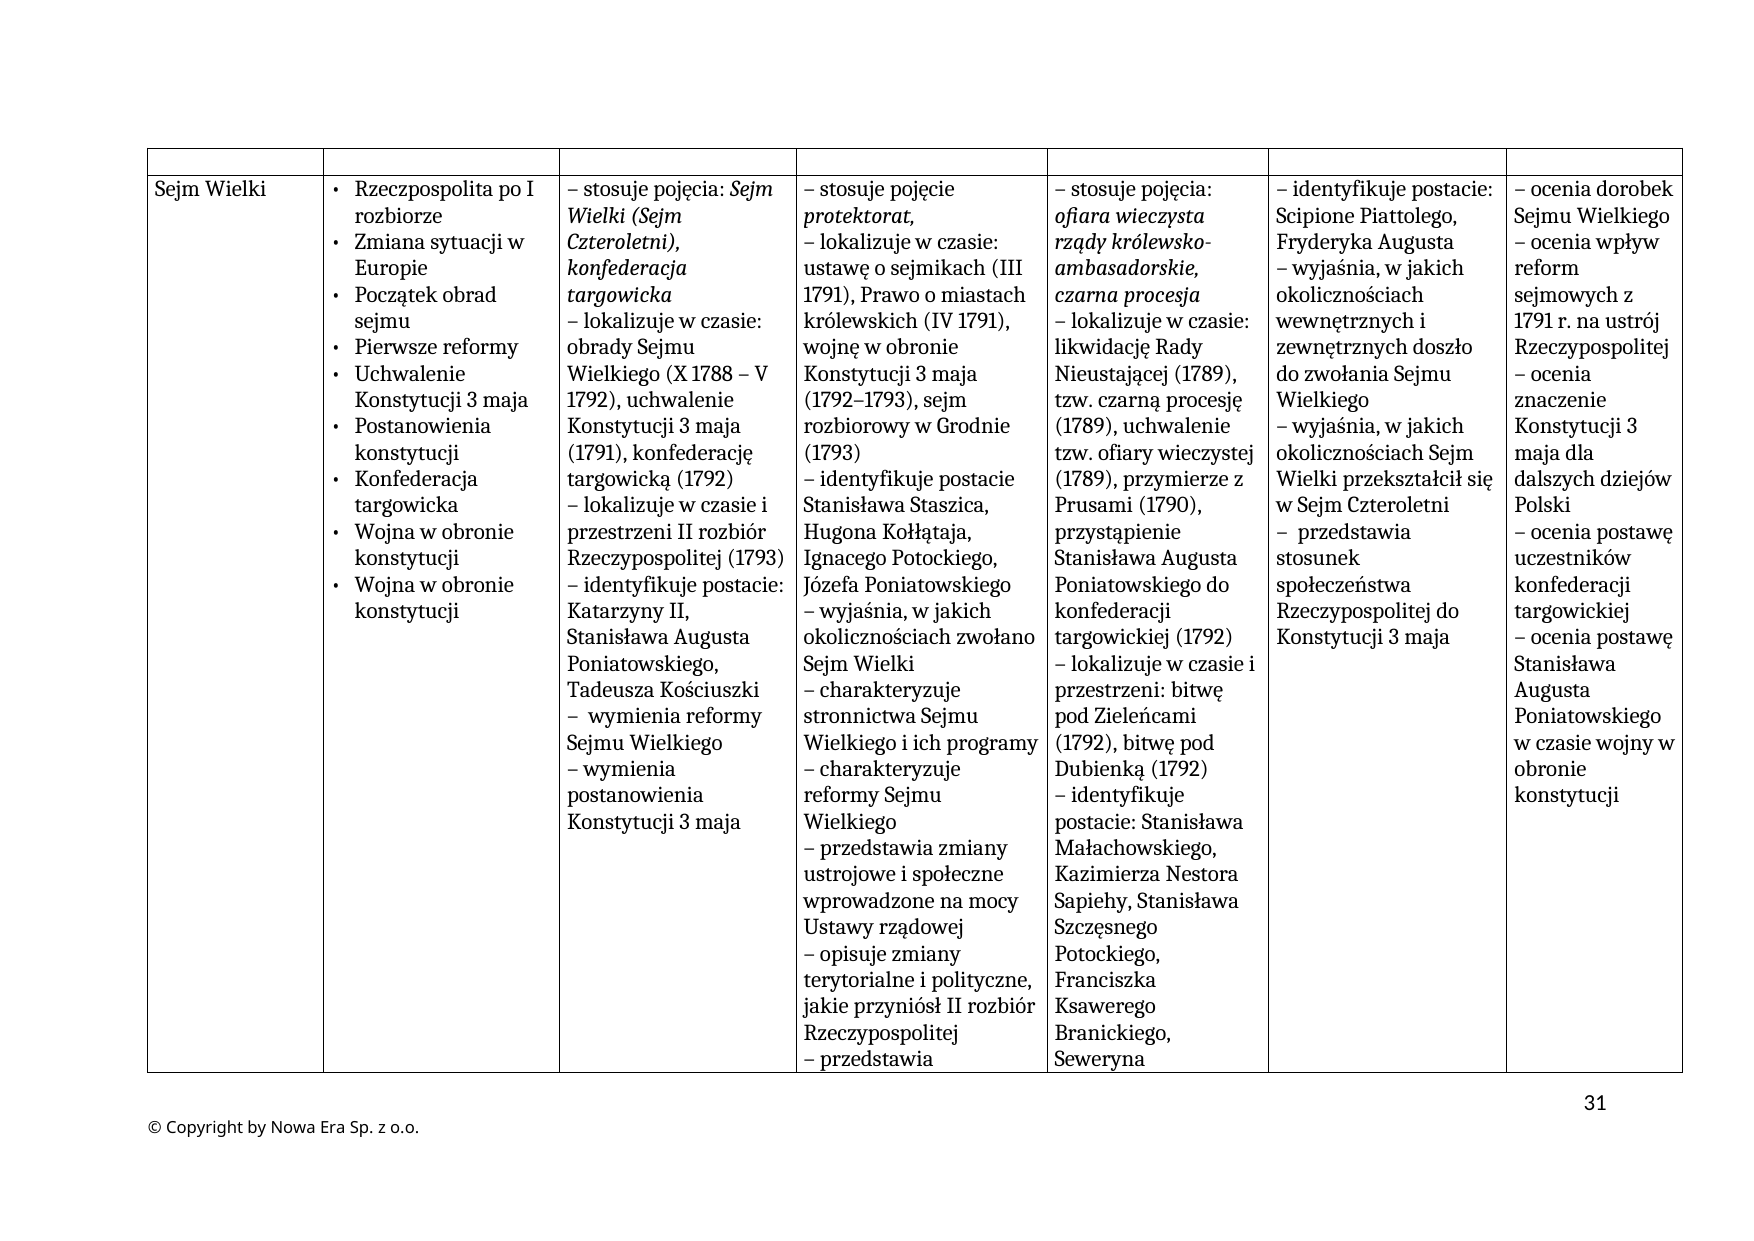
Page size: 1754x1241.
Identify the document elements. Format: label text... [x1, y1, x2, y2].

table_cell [324, 176, 559, 1072]
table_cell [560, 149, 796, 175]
table_cell Sejm Wielki [148, 176, 323, 1072]
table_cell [1507, 149, 1682, 175]
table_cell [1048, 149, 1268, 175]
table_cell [1507, 176, 1682, 1072]
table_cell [560, 176, 796, 1072]
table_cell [1269, 149, 1506, 175]
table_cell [148, 149, 323, 175]
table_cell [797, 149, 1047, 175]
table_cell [1048, 176, 1268, 1072]
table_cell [797, 176, 1047, 1072]
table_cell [1269, 176, 1506, 1072]
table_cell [324, 149, 559, 175]
